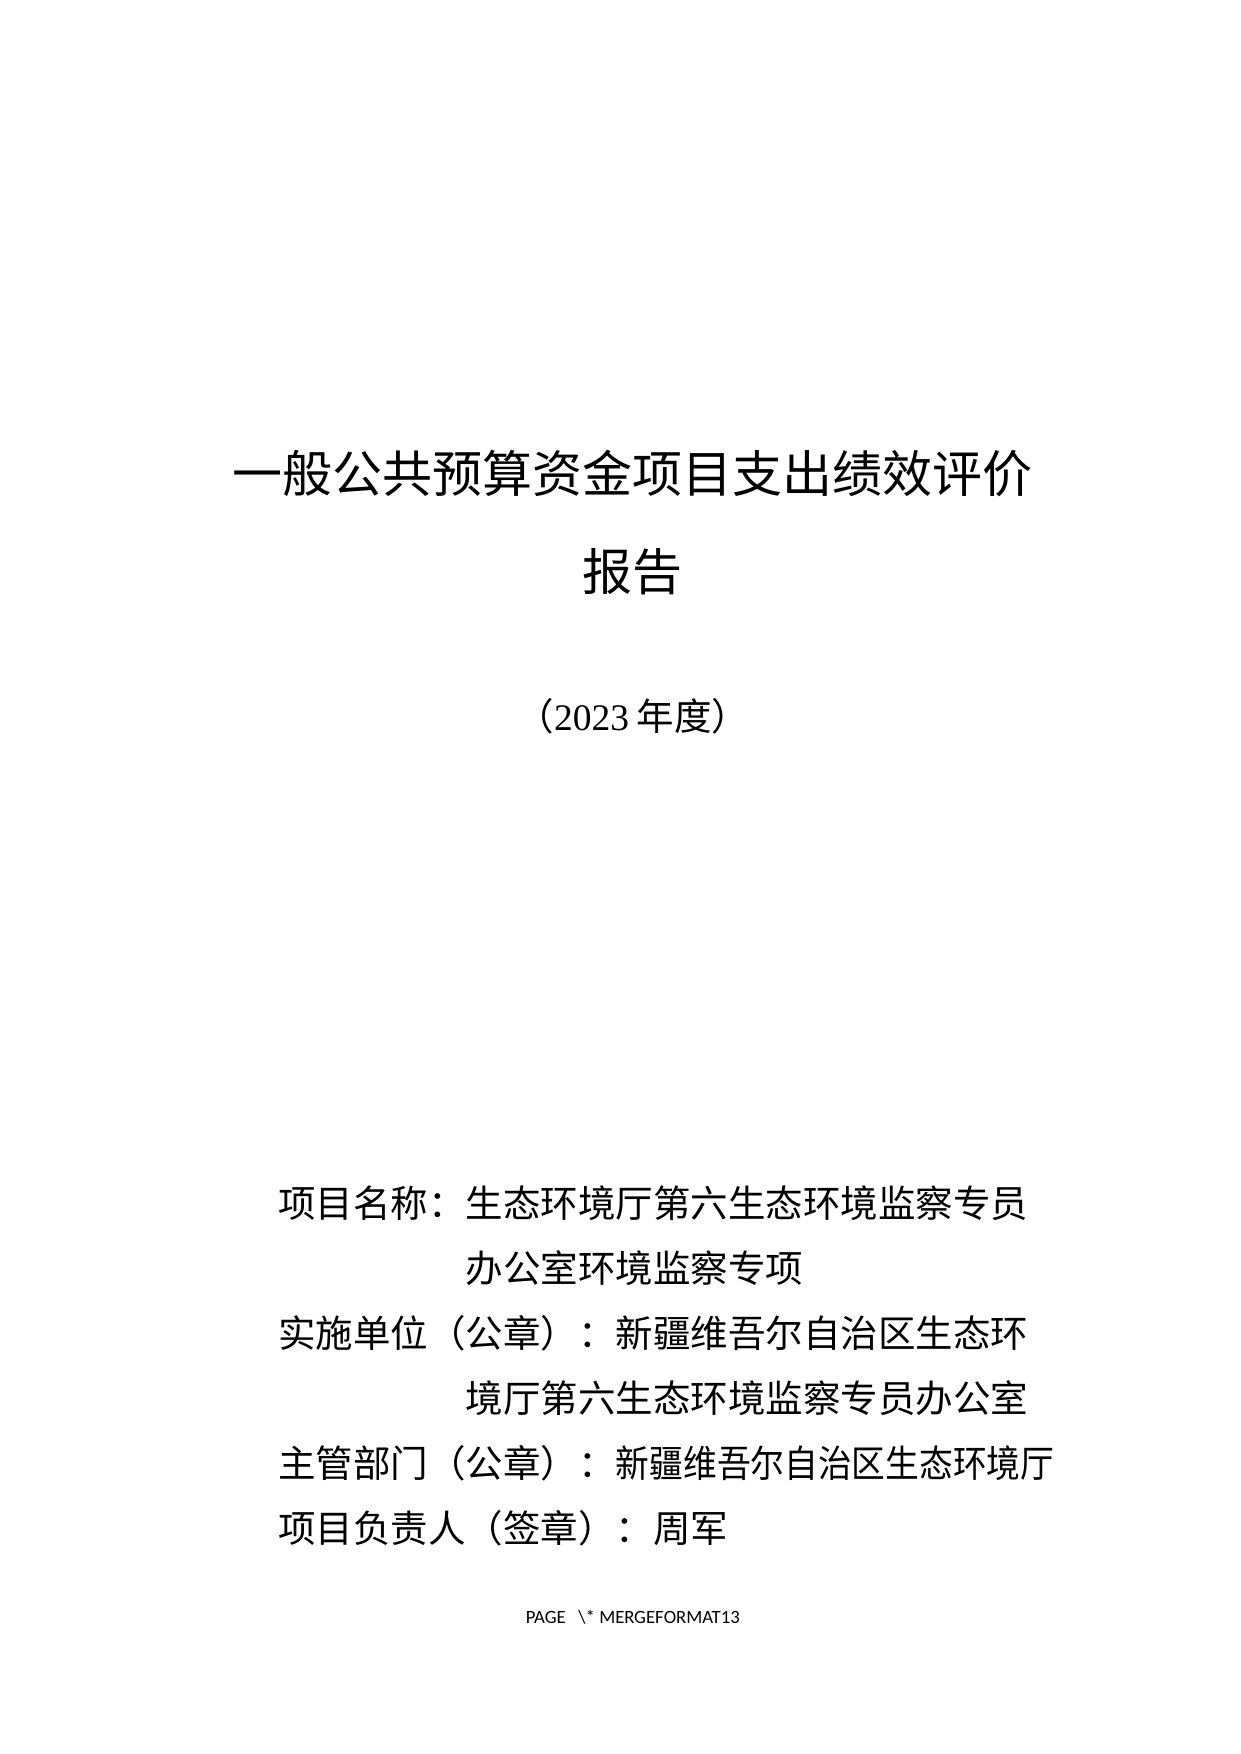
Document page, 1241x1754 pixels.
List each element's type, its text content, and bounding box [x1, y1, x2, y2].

text 主管部门（公章）：新疆维吾尔自治区生态环境厅 [278, 1428, 1078, 1493]
text 一般公共预算资金项目支出绩效评价 [187, 422, 1078, 519]
text 项目负责人（签章）：周军 [278, 1493, 1078, 1558]
text 报告 [187, 519, 1078, 617]
text 实施单位（公章）：新疆维吾尔自治区生态环 境厅第六生态环境监察专员办公室 [278, 1298, 1078, 1428]
text 项目名称：生态环境厅第六生态环境监察专员 办公室环境监察专项 [278, 1168, 1078, 1298]
text （2023年度） [187, 682, 1078, 747]
